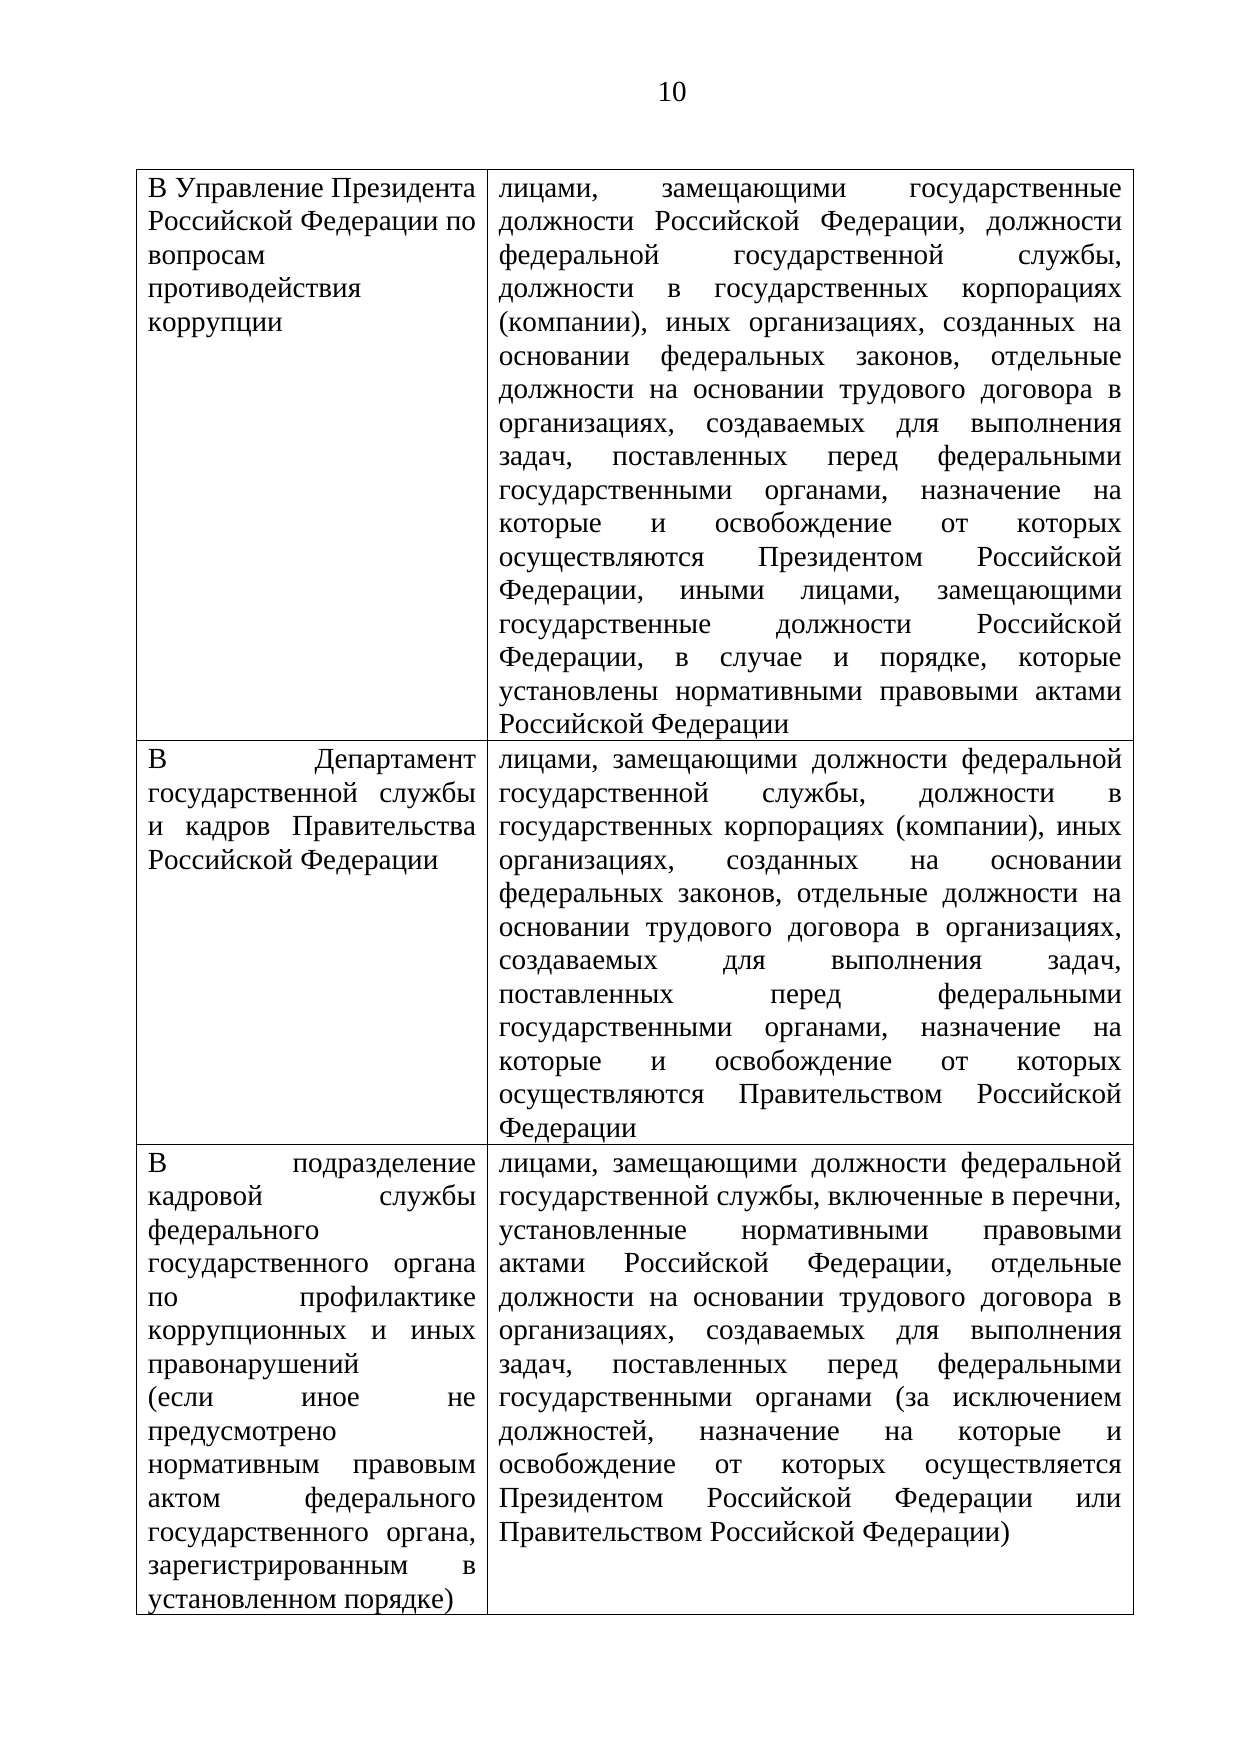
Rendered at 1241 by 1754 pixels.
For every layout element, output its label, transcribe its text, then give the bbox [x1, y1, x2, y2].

table_cell В подразделение кадровой службы федерального государственного органа по профилактике коррупционных и иных правонарушений (если иное не предусмотрено нормативным правовым актом федерального государственного органа, зарегистрированным в установленном порядке) [137, 1145, 487, 1614]
table_cell лицами, замещающими должности федеральной государственной службы, должности в государственных корпорациях (компании), иных организациях, созданных на основании федеральных законов, отдельные должности на основании трудового договора в организациях, создаваемых для выполнения задач, поставленных перед федеральными государственными органами, назначение на которые и освобождение от которых осуществляются Правительством Российской Федерации [488, 741, 1133, 1144]
table_cell лицами, замещающими должности федеральной государственной службы, включенные в перечни, установленные нормативными правовыми актами Российской Федерации, отдельные должности на основании трудового договора в организациях, создаваемых для выполнения задач, поставленных перед федеральными государственными органами (за исключением должностей, назначение на которые и освобождение от которых осуществляется Президентом Российской Федерации или Правительством Российской Федерации) [488, 1145, 1133, 1614]
table_cell В Департамент государственной службы и кадров Правительства Российской Федерации [137, 741, 487, 1144]
table_header лицами, замещающими государственные должности Российской Федерации, должности федеральной государственной службы, должности в государственных корпорациях (компании), иных организациях, созданных на основании федеральных законов, отдельные должности на основании трудового договора в организациях, создаваемых для выполнения задач, поставленных перед федеральными государственными органами, назначение на которые и освобождение от которых осуществляются Президентом Российской Федерации, иными лицами, замещающими государственные должности Российской Федерации, в случае и порядке, которые установлены нормативными правовыми актами Российской Федерации [488, 170, 1133, 740]
table_header В Управление Президента Российской Федерации по вопросам противодействия коррупции [137, 170, 487, 740]
